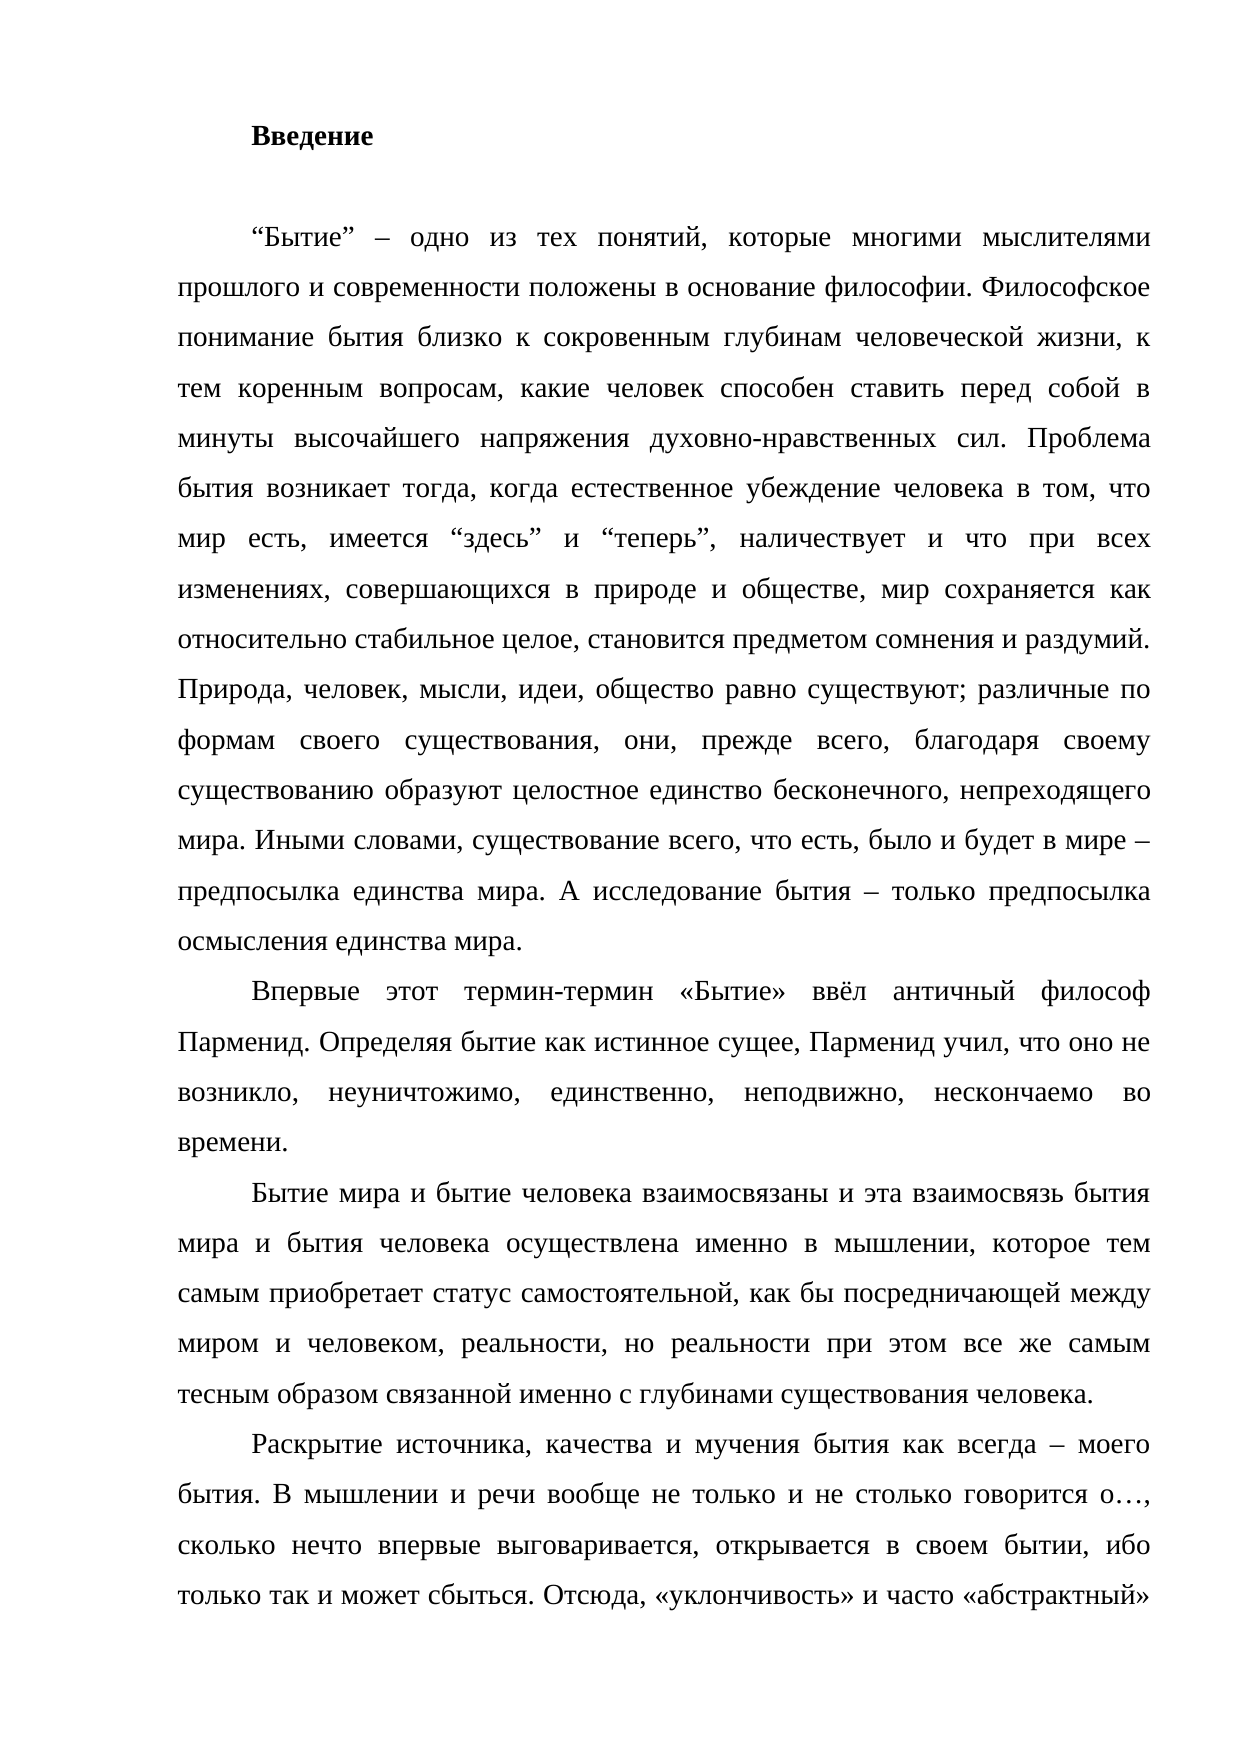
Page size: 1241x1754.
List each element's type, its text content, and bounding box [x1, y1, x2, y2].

subtitle Введение [177, 118, 1152, 152]
text Впервые этот термин-термин «Бытие» ввёл античный философ Парменид. Определяя бытие как истинное сущее, Парменид учил, что оно не возникло, неуничтожимо, единственно, неподвижно, нескончаемо во времени. [177, 973, 1152, 1158]
text “Бытие” – одно из тех понятий, которые многими мыслителями прошлого и современности положены в основание философии. Философское понимание бытия близко к сокровенным глубинам человеческой жизни, к тем коренным вопросам, какие человек способен ставить перед собой в минуты высочайшего напряжения духовно-нравственных сил. Проблема бытия возникает тогда, когда естественное убеждение человека в том, что мир есть, имеется “здесь” и “теперь”, наличествует и что при всех изменениях, совершающихся в природе и обществе, мир сохраняется как относительно стабильное целое, становится предметом сомнения и раздумий. Природа, человек, мысли, идеи, общество равно существуют; различные по формам своего существования, они, прежде всего, благодаря своему существованию образуют целостное единство бесконечного, непреходящего мира. Иными словами, существование всего, что есть, было и будет в мире – предпосылка единства мира. А исследование бытия – только предпосылка осмысления единства мира. [177, 219, 1152, 957]
text Бытие мира и бытие человека взаимосвязаны и эта взаимосвязь бытия мира и бытия человека осуществлена именно в мышлении, которое тем самым приобретает статус самостоятельной, как бы посредничающей между миром и человеком, реальности, но реальности при этом все же самым тесным образом связанной именно с глубинами существования человека. [177, 1175, 1152, 1409]
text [177, 1426, 1152, 1611]
